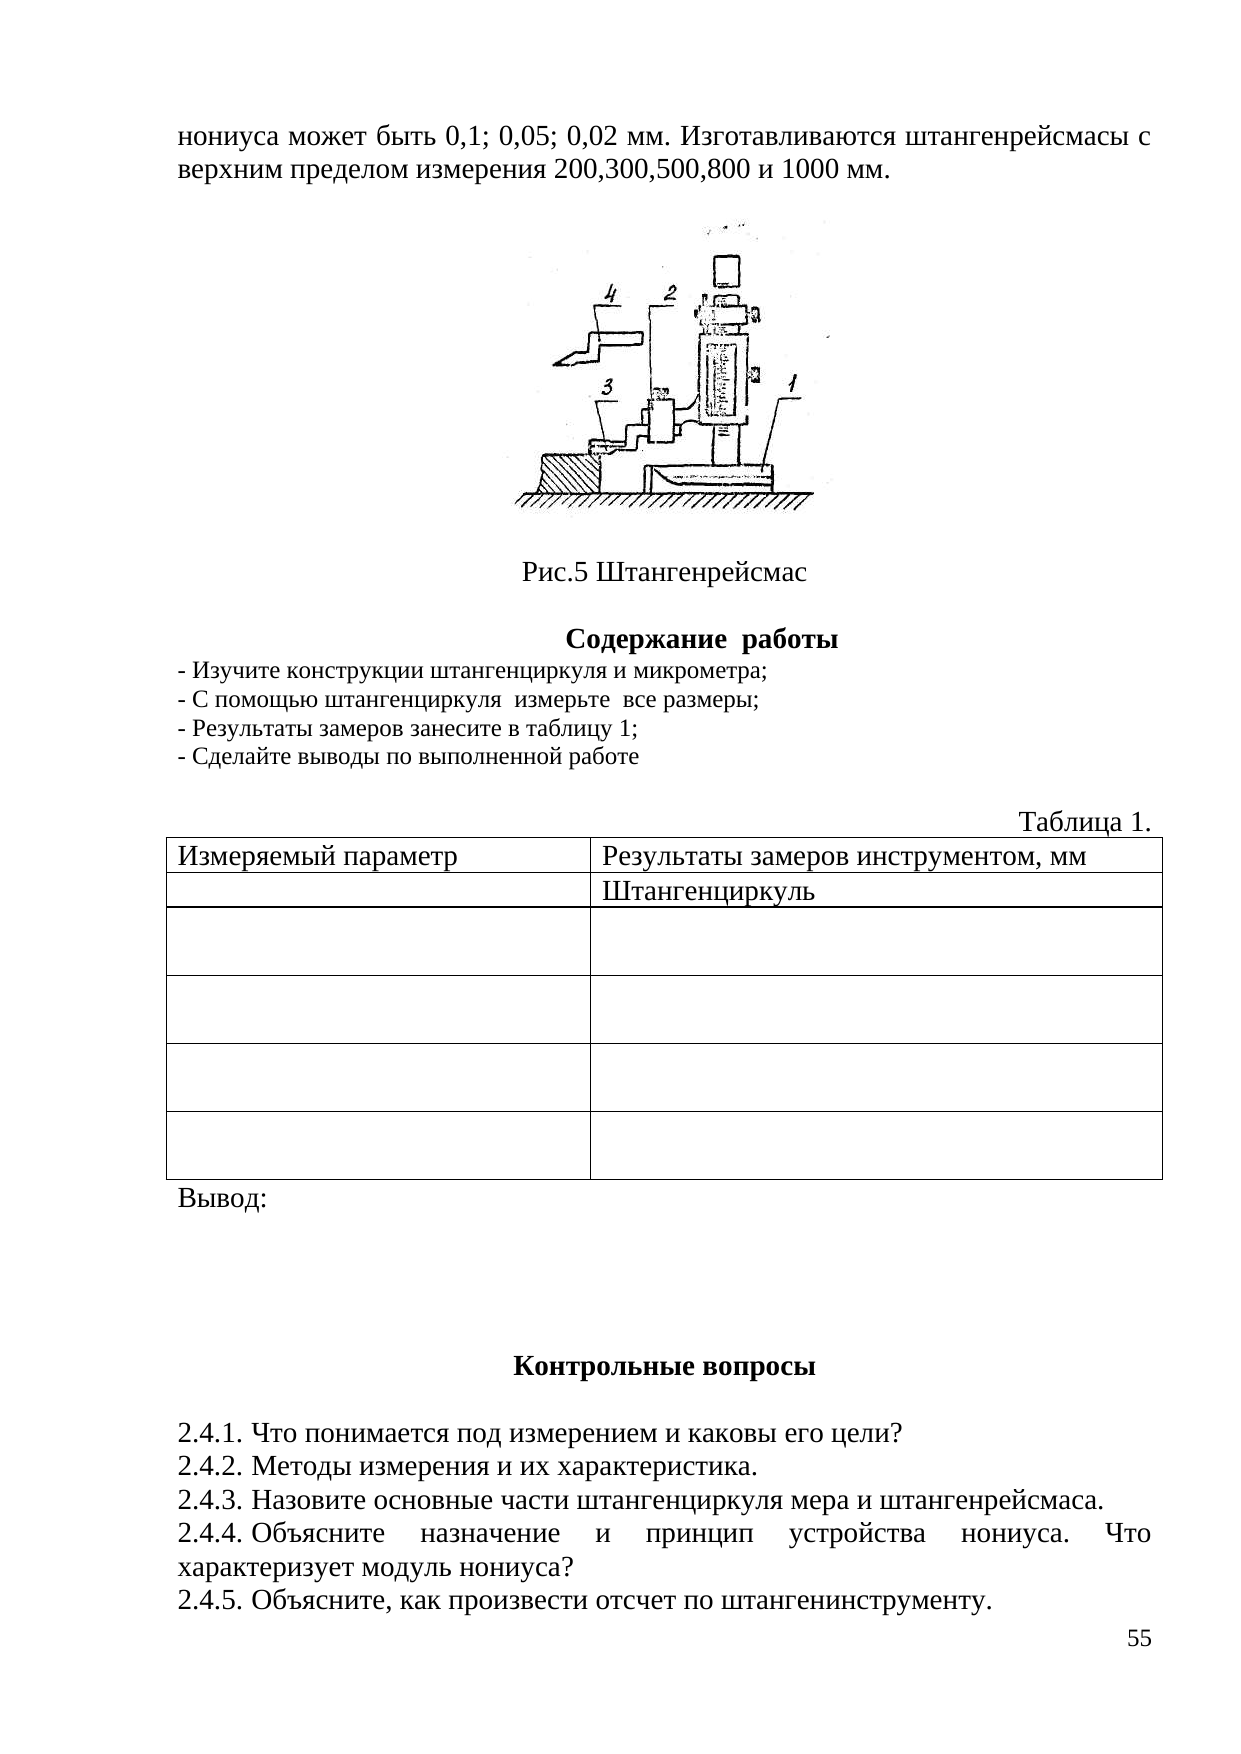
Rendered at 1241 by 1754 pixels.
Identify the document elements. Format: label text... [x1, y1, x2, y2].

table_cell [591, 976, 1162, 1043]
text Таблица 1. [177, 804, 1152, 837]
table_cell [167, 908, 590, 974]
text Контрольные вопросы [177, 1348, 1152, 1381]
text - Изучите конструкции штангенциркуля и микрометра; [177, 655, 1152, 684]
text - С помощью штангенциркуля измерьте все размеры; [177, 684, 1152, 713]
table_cell [167, 1044, 590, 1111]
table_cell [591, 908, 1162, 974]
table_cell [167, 976, 590, 1043]
text Рис.5 Штангенрейсмас [177, 554, 1152, 588]
table_cell [591, 1112, 1162, 1179]
table_cell [167, 873, 590, 906]
text 2.4.2. Методы измерения и их характеристика. [177, 1448, 1152, 1482]
text - Сделайте выводы по выполненной работе [177, 741, 1152, 770]
text 2.4.3. Назовите основные части штангенциркуля мера и штангенрейсмаса. [177, 1482, 1152, 1515]
text Вывод: [177, 1180, 1152, 1213]
text 2.4.4. Объясните назначение и принцип устройства нониуса. Что характеризует модуль нониуса? [177, 1515, 1152, 1582]
table_header Результаты замеров инструментом, мм [591, 838, 1162, 872]
table_cell [167, 1112, 590, 1179]
table_cell [591, 1044, 1162, 1111]
text Содержание работы [177, 622, 1152, 655]
table_header Измеряемый параметр [167, 838, 590, 872]
text 2.4.5. Объясните, как произвести отсчет по штангенинструменту. [177, 1582, 1152, 1616]
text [177, 118, 1152, 185]
table_cell Штангенциркуль [591, 873, 1162, 906]
text 2.4.1. Что понимается под измерением и каковы его цели? [177, 1415, 1152, 1448]
picture [494, 218, 834, 521]
text - Результаты замеров занесите в таблицу 1; [177, 713, 1152, 741]
